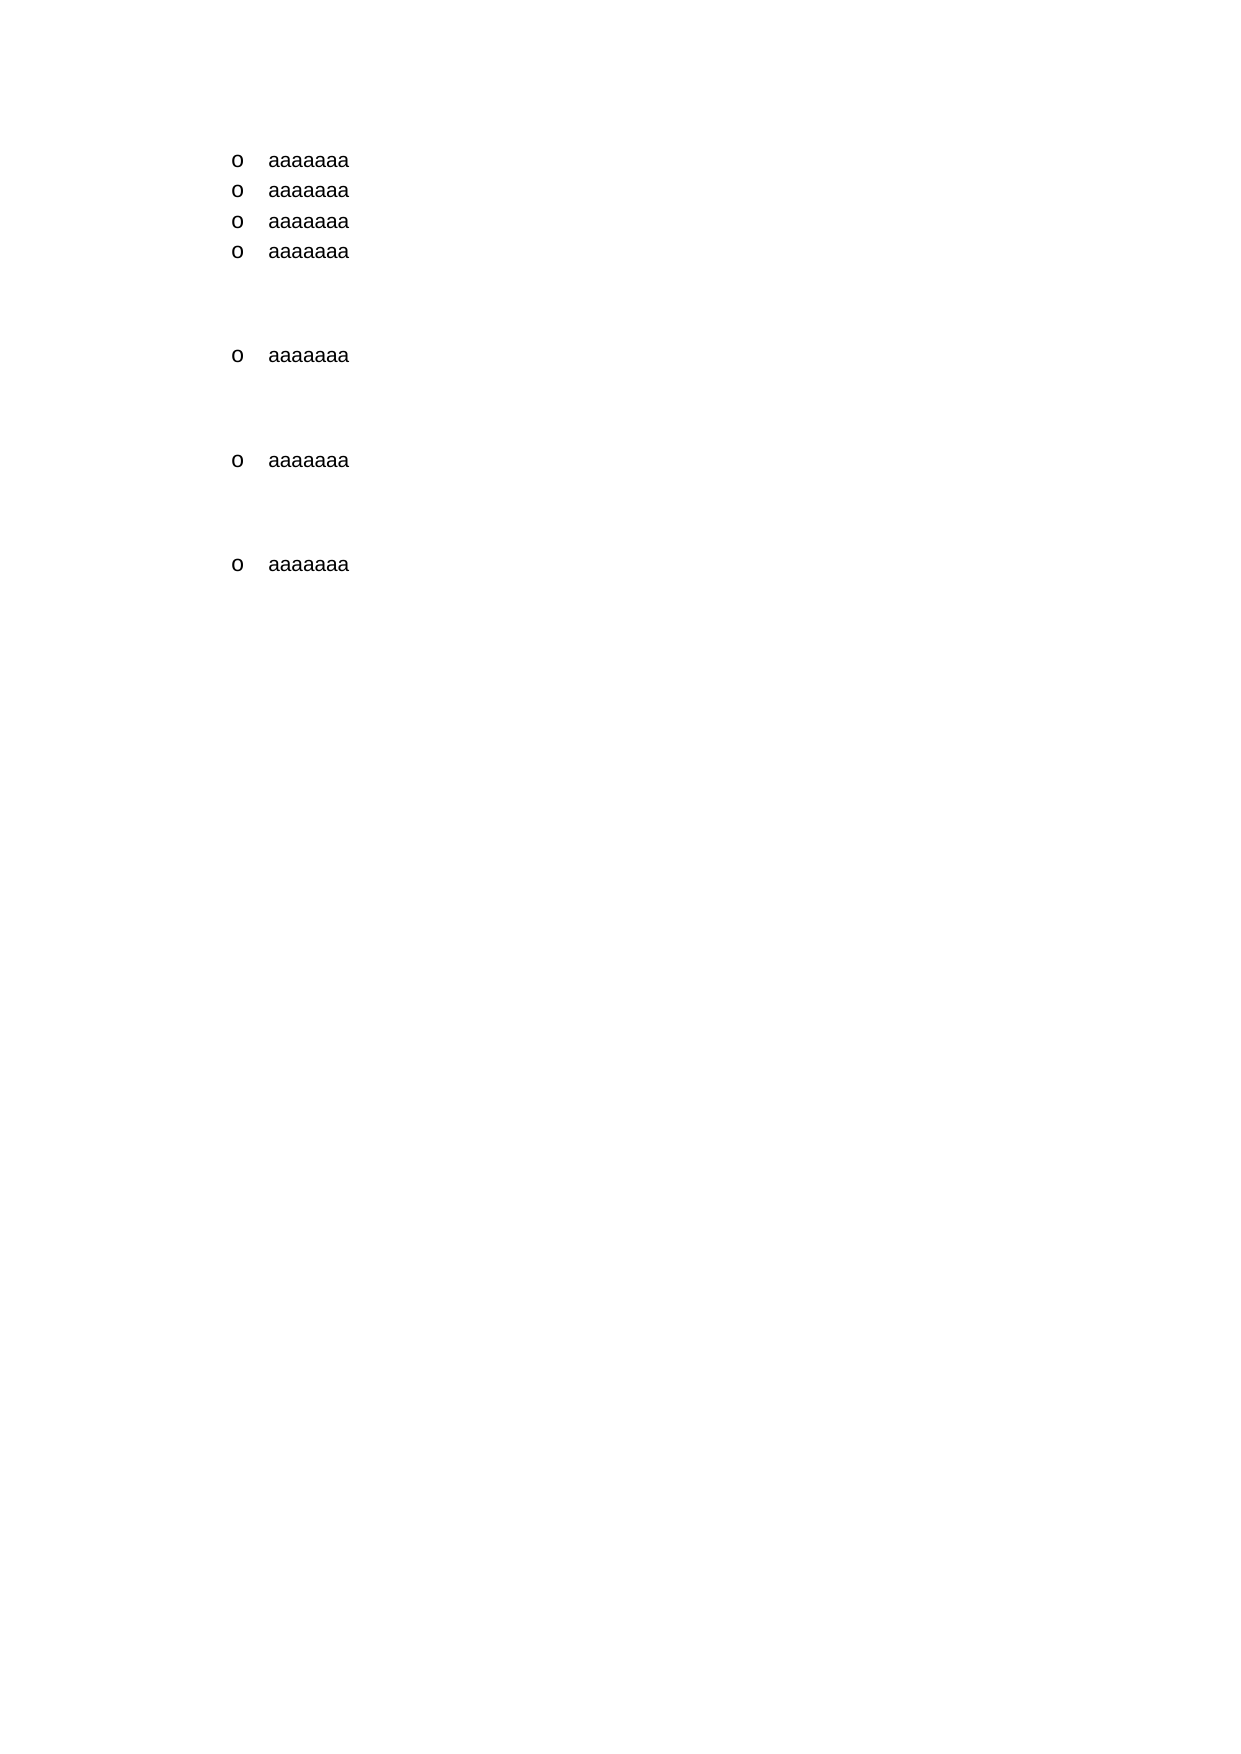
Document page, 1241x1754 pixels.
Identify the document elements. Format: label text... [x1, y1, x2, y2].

list aaaaaaa [231, 447, 1122, 474]
list aaaaaaa [231, 343, 1122, 369]
list aaaaaaa [231, 208, 1122, 235]
list aaaaaaa [231, 552, 1122, 578]
list aaaaaaa [231, 239, 1122, 265]
list aaaaaaa [231, 178, 1122, 204]
list aaaaaaa [231, 148, 1122, 174]
